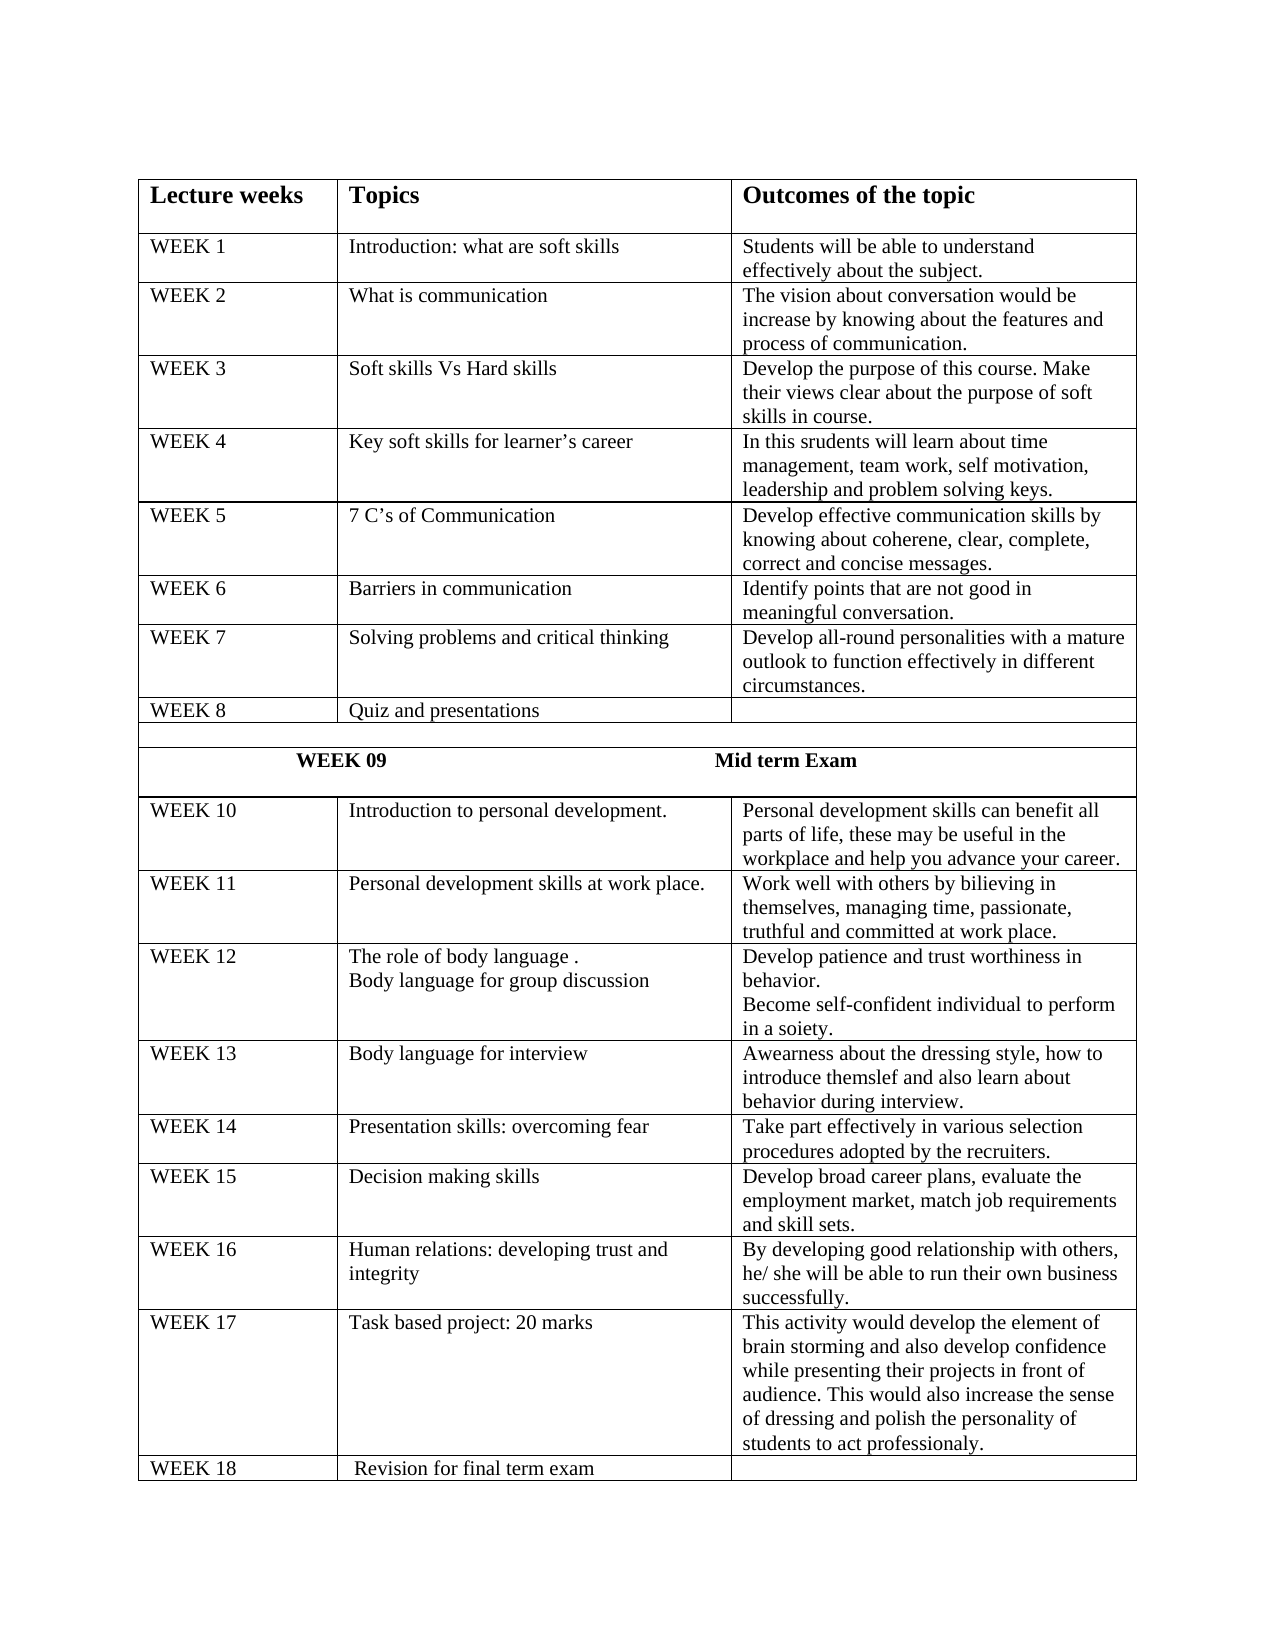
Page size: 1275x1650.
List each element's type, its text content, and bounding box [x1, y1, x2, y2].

table_cell Presentation skills: overcoming fear [338, 1115, 731, 1163]
table_cell Develop all-round personalities with a mature outlook to function effectively in different circumstances. [732, 625, 1136, 697]
table_cell WEEK 6 [139, 576, 337, 624]
table_cell Human relations: developing trust and integrity [338, 1237, 731, 1309]
table_cell WEEK 3 [139, 356, 337, 428]
table_cell WEEK 2 [139, 283, 337, 355]
table_cell WEEK 09 Mid term Exam [139, 748, 1136, 796]
table_cell WEEK 13 [139, 1041, 337, 1113]
table_cell [732, 698, 1136, 722]
table_cell Revision for final term exam [338, 1456, 731, 1479]
table_cell WEEK 14 [139, 1115, 337, 1163]
table_cell Personal development skills at work place. [338, 871, 731, 943]
table_cell Work well with others by bilieving in themselves, managing time, passionate, truthful and committed at work place. [732, 871, 1136, 943]
table_cell WEEK 4 [139, 429, 337, 501]
table_cell [732, 1456, 1136, 1479]
table_cell WEEK 18 [139, 1456, 337, 1479]
table_cell Quiz and presentations [338, 698, 731, 722]
table_cell Body language for interview [338, 1041, 731, 1113]
table_cell Introduction to personal development. [338, 798, 731, 870]
table_cell WEEK 5 [139, 503, 337, 575]
table_cell Introduction: what are soft skills [338, 234, 731, 282]
table_cell This activity would develop the element of brain storming and also develop confidence while presenting their projects in front of audience. This would also increase the sense of dressing and polish the personality of students to act professionaly. [732, 1310, 1136, 1454]
table_cell Develop broad career plans, evaluate the employment market, match job requirements and skill sets. [732, 1164, 1136, 1236]
table_cell Awearness about the dressing style, how to introduce themslef and also learn about behavior during interview. [732, 1041, 1136, 1113]
table_cell WEEK 16 [139, 1237, 337, 1309]
table_cell Develop patience and trust worthiness in behavior. Become self-confident individual to perform in a soiety. [732, 944, 1136, 1040]
table_cell In this srudents will learn about time management, team work, self motivation, leadership and problem solving keys. [732, 429, 1136, 501]
table_cell WEEK 1 [139, 234, 337, 282]
table_cell Students will be able to understand effectively about the subject. [732, 234, 1136, 282]
table_cell The vision about conversation would be increase by knowing about the features and process of communication. [732, 283, 1136, 355]
table_cell Personal development skills can benefit all parts of life, these may be useful in the workplace and help you advance your career. [732, 798, 1136, 870]
table_header Lecture weeks [139, 180, 337, 233]
table_header Topics [338, 180, 731, 233]
table_cell WEEK 15 [139, 1164, 337, 1236]
table_cell Soft skills Vs Hard skills [338, 356, 731, 428]
table_cell Task based project: 20 marks [338, 1310, 731, 1454]
table_cell Take part effectively in various selection procedures adopted by the recruiters. [732, 1115, 1136, 1163]
table_cell Develop effective communication skills by knowing about coherene, clear, complete, correct and concise messages. [732, 503, 1136, 575]
table_cell WEEK 11 [139, 871, 337, 943]
table_cell The role of body language . Body language for group discussion [338, 944, 731, 1040]
table_cell WEEK 8 [139, 698, 337, 722]
table_cell Solving problems and critical thinking [338, 625, 731, 697]
table_cell Identify points that are not good in meaningful conversation. [732, 576, 1136, 624]
table_cell WEEK 7 [139, 625, 337, 697]
table_cell WEEK 17 [139, 1310, 337, 1454]
table_cell Barriers in communication [338, 576, 731, 624]
table_cell 7 C’s of Communication [338, 503, 731, 575]
table_cell What is communication [338, 283, 731, 355]
table_cell By developing good relationship with others, he/ she will be able to run their own business successfully. [732, 1237, 1136, 1309]
table_cell Decision making skills [338, 1164, 731, 1236]
table_cell [139, 723, 1136, 747]
table_cell WEEK 12 [139, 944, 337, 1040]
table_cell WEEK 10 [139, 798, 337, 870]
table_header Outcomes of the topic [732, 180, 1136, 233]
table_cell Key soft skills for learner’s career [338, 429, 731, 501]
table_cell Develop the purpose of this course. Make their views clear about the purpose of soft skills in course. [732, 356, 1136, 428]
